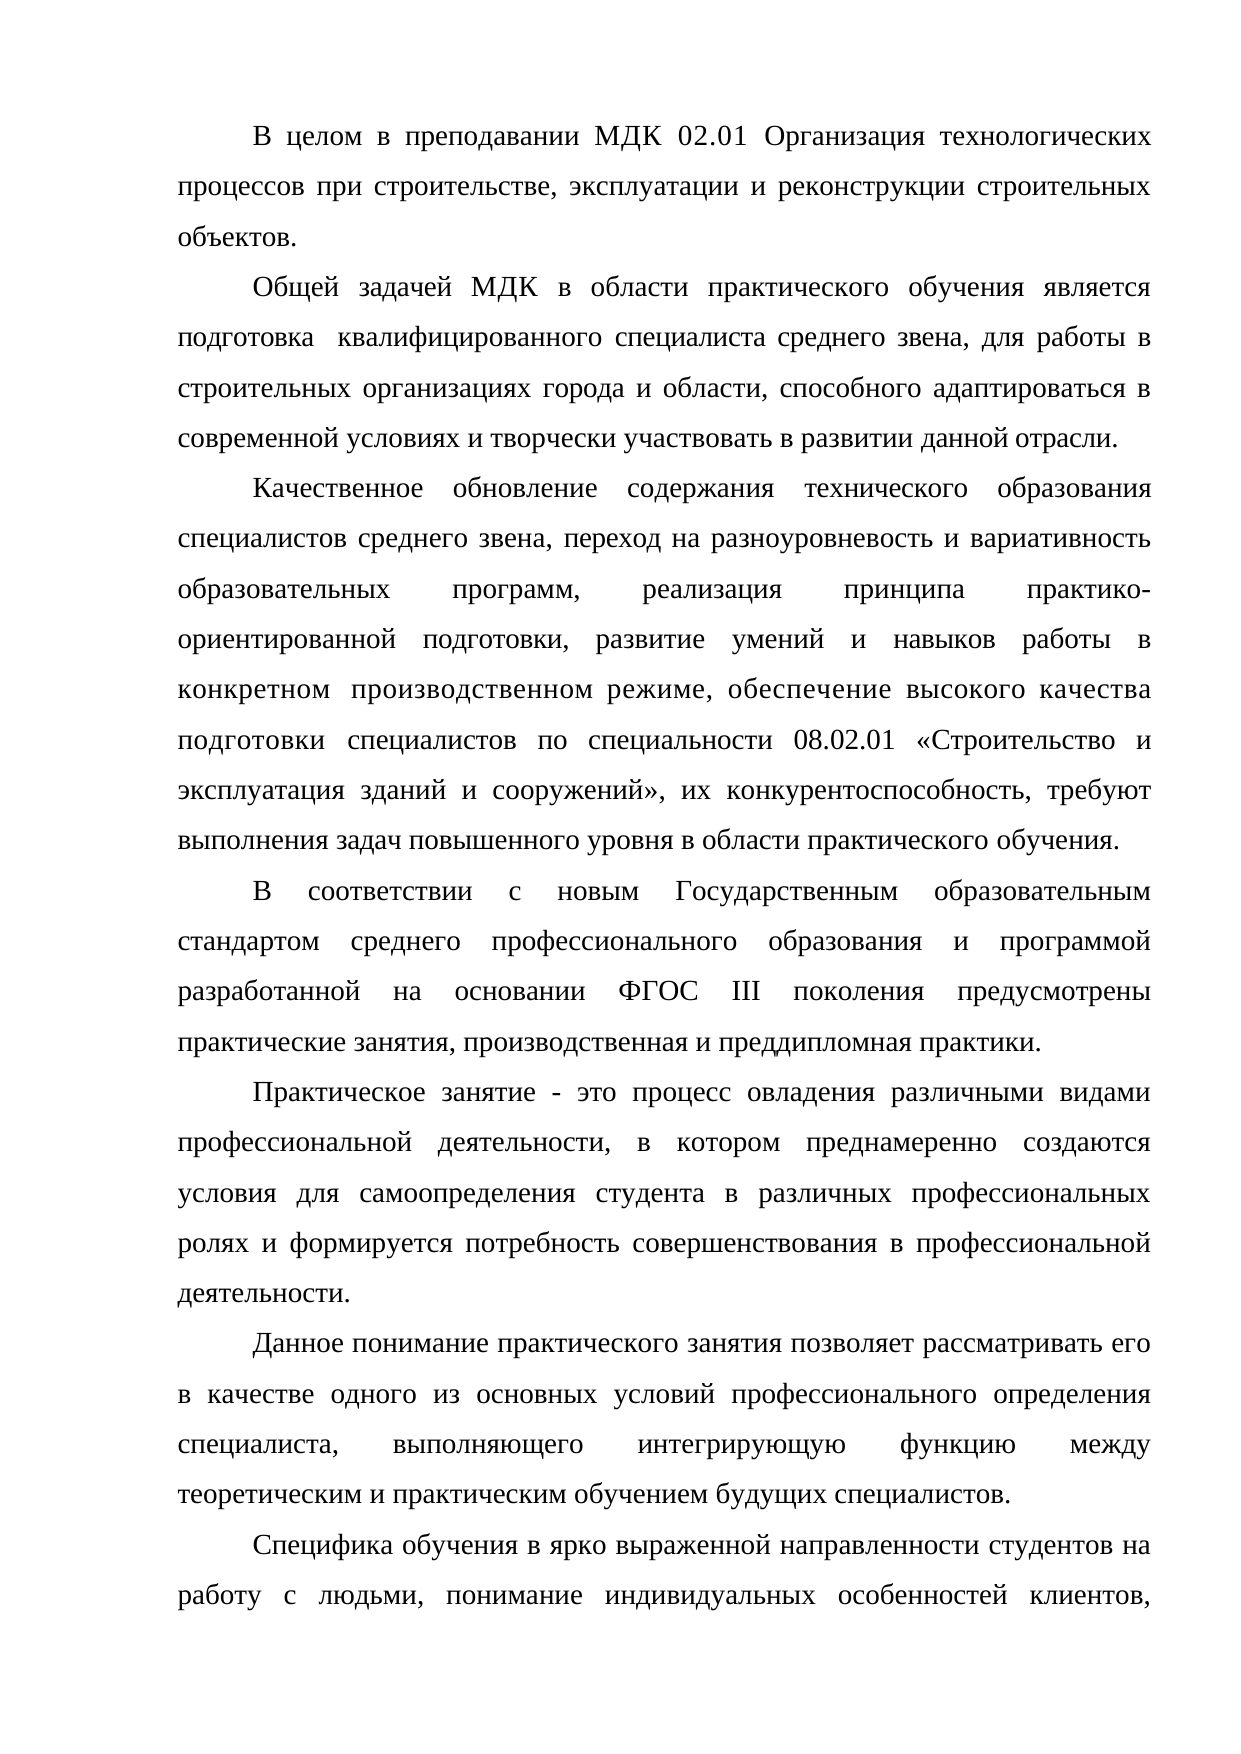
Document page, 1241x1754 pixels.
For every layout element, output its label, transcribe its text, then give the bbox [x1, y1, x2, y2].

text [177, 1527, 1152, 1611]
text Практическое занятие - это процесс овладения различными видами профессиональной деятельности, в котором преднамеренно создаются условия для самоопределения студента в различных профессиональных ролях и формируется потребность совершенствования в профессиональной деятельности. [177, 1074, 1152, 1309]
text Данное понимание практического занятия позволяет рассматривать его в качестве одного из основных условий профессионального определения специалиста, выполняющего интегрирующую функцию между теоретическим и практическим обучением будущих специалистов. [177, 1326, 1152, 1510]
text Общей задачей МДК в области практического обучения является подготовка квалифицированного специалиста среднего звена, для работы в строительных организациях города и области, способного адаптироваться в современной условиях и творчески участвовать в развитии данной отрасли. [177, 269, 1152, 453]
text Качественное обновление содержания технического образования специалистов среднего звена, переход на разноуровневость и вариативность образовательных программ, реализация принципа практико-ориентированной подготовки, развитие умений и навыков работы в конкретном производственном режиме, обеспечение высокого качества подготовки специалистов по специальности 08.02.01 «Строительство и эксплуатация зданий и сооружений», их конкурентоспособность, требуют выполнения задач повышенного уровня в области практического обучения. [177, 470, 1152, 856]
text В целом в преподавании МДК 02.01 Организация технологических процессов при строительстве, эксплуатации и реконструкции строительных объектов. [177, 118, 1152, 252]
text В соответствии с новым Государственным образовательным стандартом среднего профессионального образования и программой разработанной на основании ФГОС III поколения предусмотрены практические занятия, производственная и преддипломная практики. [177, 873, 1152, 1057]
